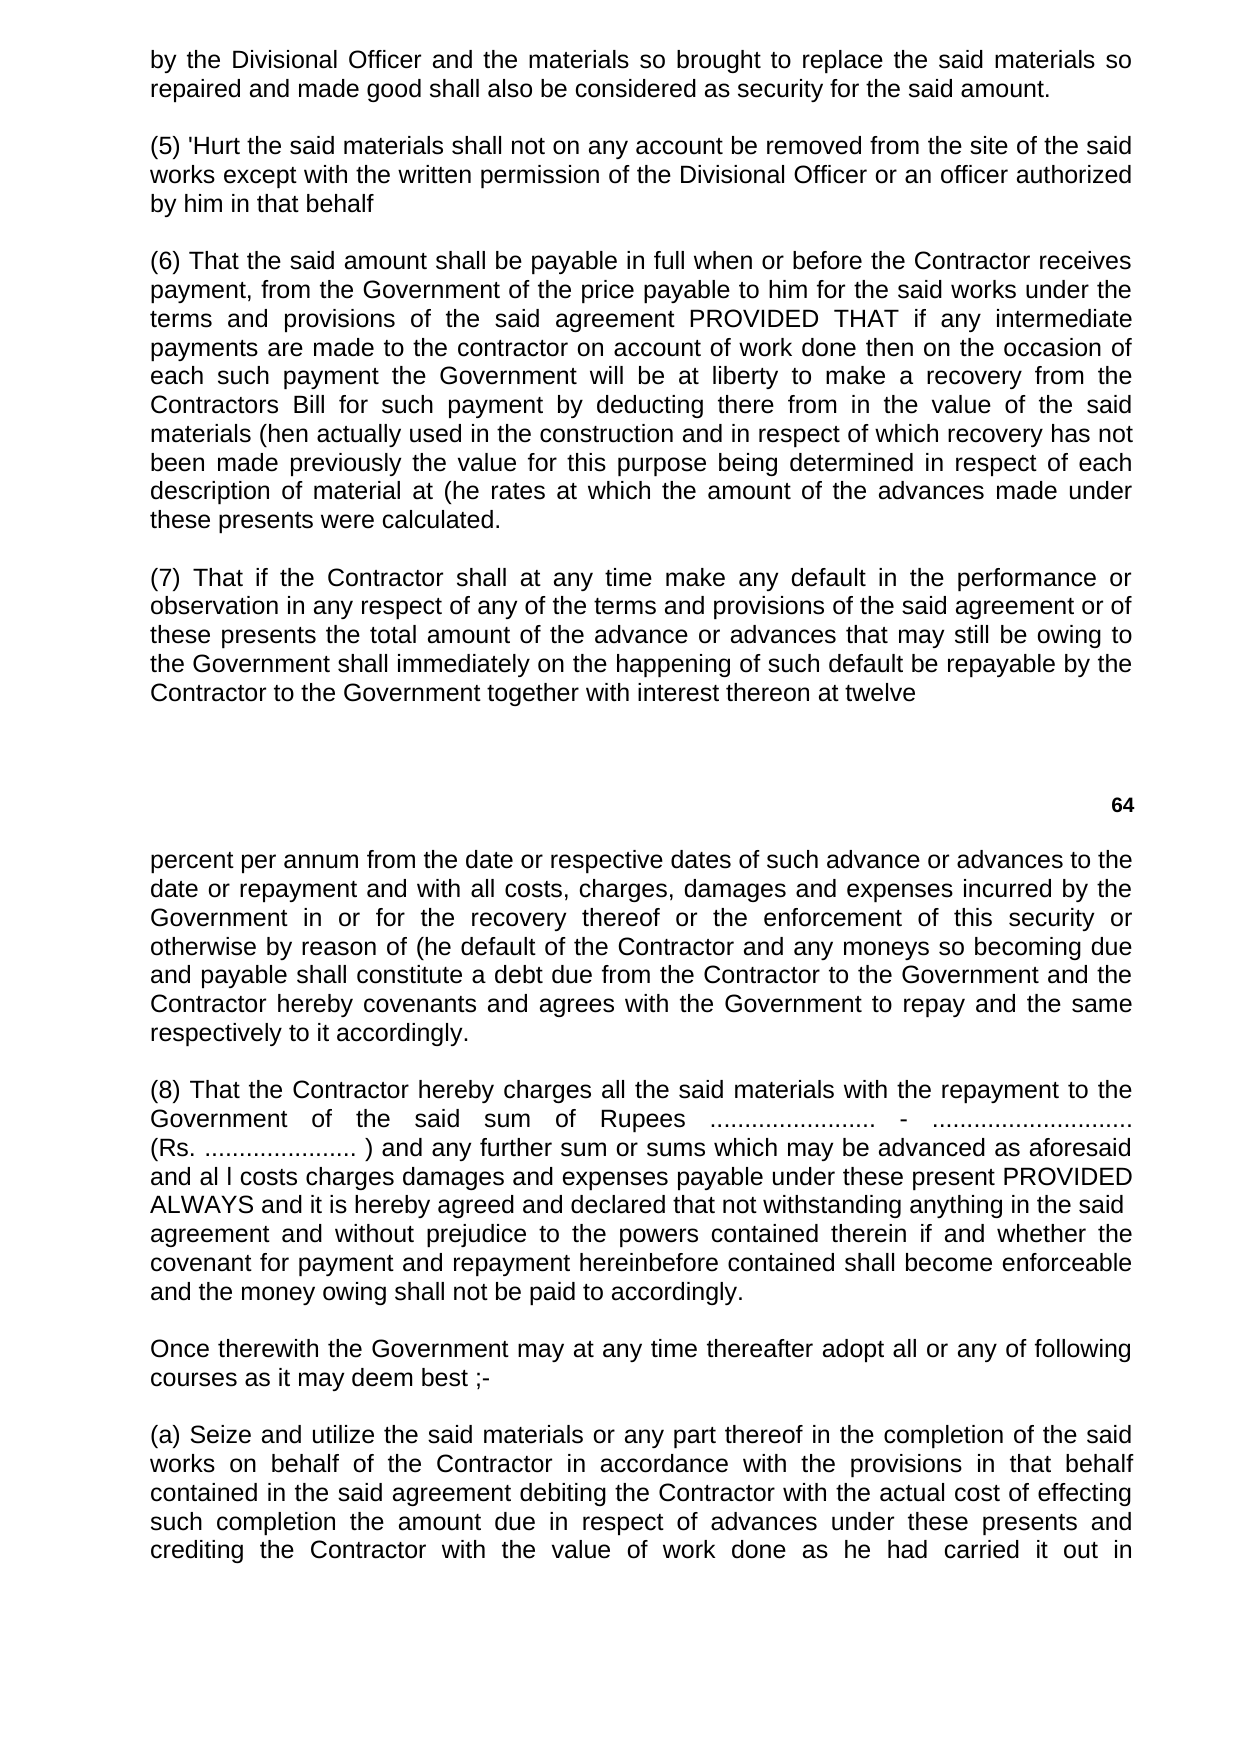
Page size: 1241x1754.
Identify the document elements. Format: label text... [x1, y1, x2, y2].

text (5) 'Hurt the said materials shall not on any account be removed from the site of the said works except with the written permission of the Divisional Officer or an officer authorized by him in that behalf [150, 131, 1134, 217]
text (7) That if the Contractor shall at any time make any default in the performance or observation in any respect of any of the terms and provisions of the said agreement or of these presents the total amount of the advance or advances that may still be owing to the Government shall immediately on the happening of such default be repayable by the Contractor to the Government together with interest thereon at twelve [150, 562, 1134, 706]
text 64 [150, 792, 1134, 816]
text (6) That the said amount shall be payable in full when or before the Contractor receives payment, from the Government of the price payable to him for the said works under the terms and provisions of the said agreement PROVIDED THAT if any intermediate payments are made to the contractor on account of work done then on the occasion of each such payment the Government will be at liberty to make a recovery from the Contractors Bill for such payment by deducting there from in the value of the said materials (hen actually used in the construction and in respect of which recovery has not been made previously the value for this purpose being determined in respect of each description of material at (he rates at which the amount of the advances made under these presents were calculated. [150, 246, 1134, 534]
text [150, 1420, 1134, 1564]
text agreement and without prejudice to the powers contained therein if and whether the covenant for payment and repayment hereinbefore contained shall become enforceable and the money owing shall not be paid to accordingly. [150, 1219, 1134, 1305]
text date or repayment and with all costs, charges, damages and expenses incurred by the Government in or for the recovery thereof or the enforcement of this security or otherwise by reason of (he default of the Contractor and any moneys so becoming due and payable shall constitute a debt due from the Contractor to the Government and the Contractor hereby covenants and agrees with the Government to repay and the same respectively to it accordingly. [150, 874, 1134, 1046]
text percent per annum from the date or respective dates of such advance or advances to the [150, 845, 1134, 874]
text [150, 45, 1134, 102]
text (8) That the Contractor hereby charges all the said materials with the repayment to the Government of the said sum of Rupees ........................ - ............................. (Rs. ...................... ) and any further sum or sums which may be advanced as aforesaid and al l costs charges damages and expenses payable under these present PROVIDED ALWAYS and it is hereby agreed and declared that not withstanding anything in the said [150, 1075, 1134, 1219]
text Once therewith the Government may at any time thereafter adopt all or any of following courses as it may deem best ;- [150, 1334, 1134, 1391]
